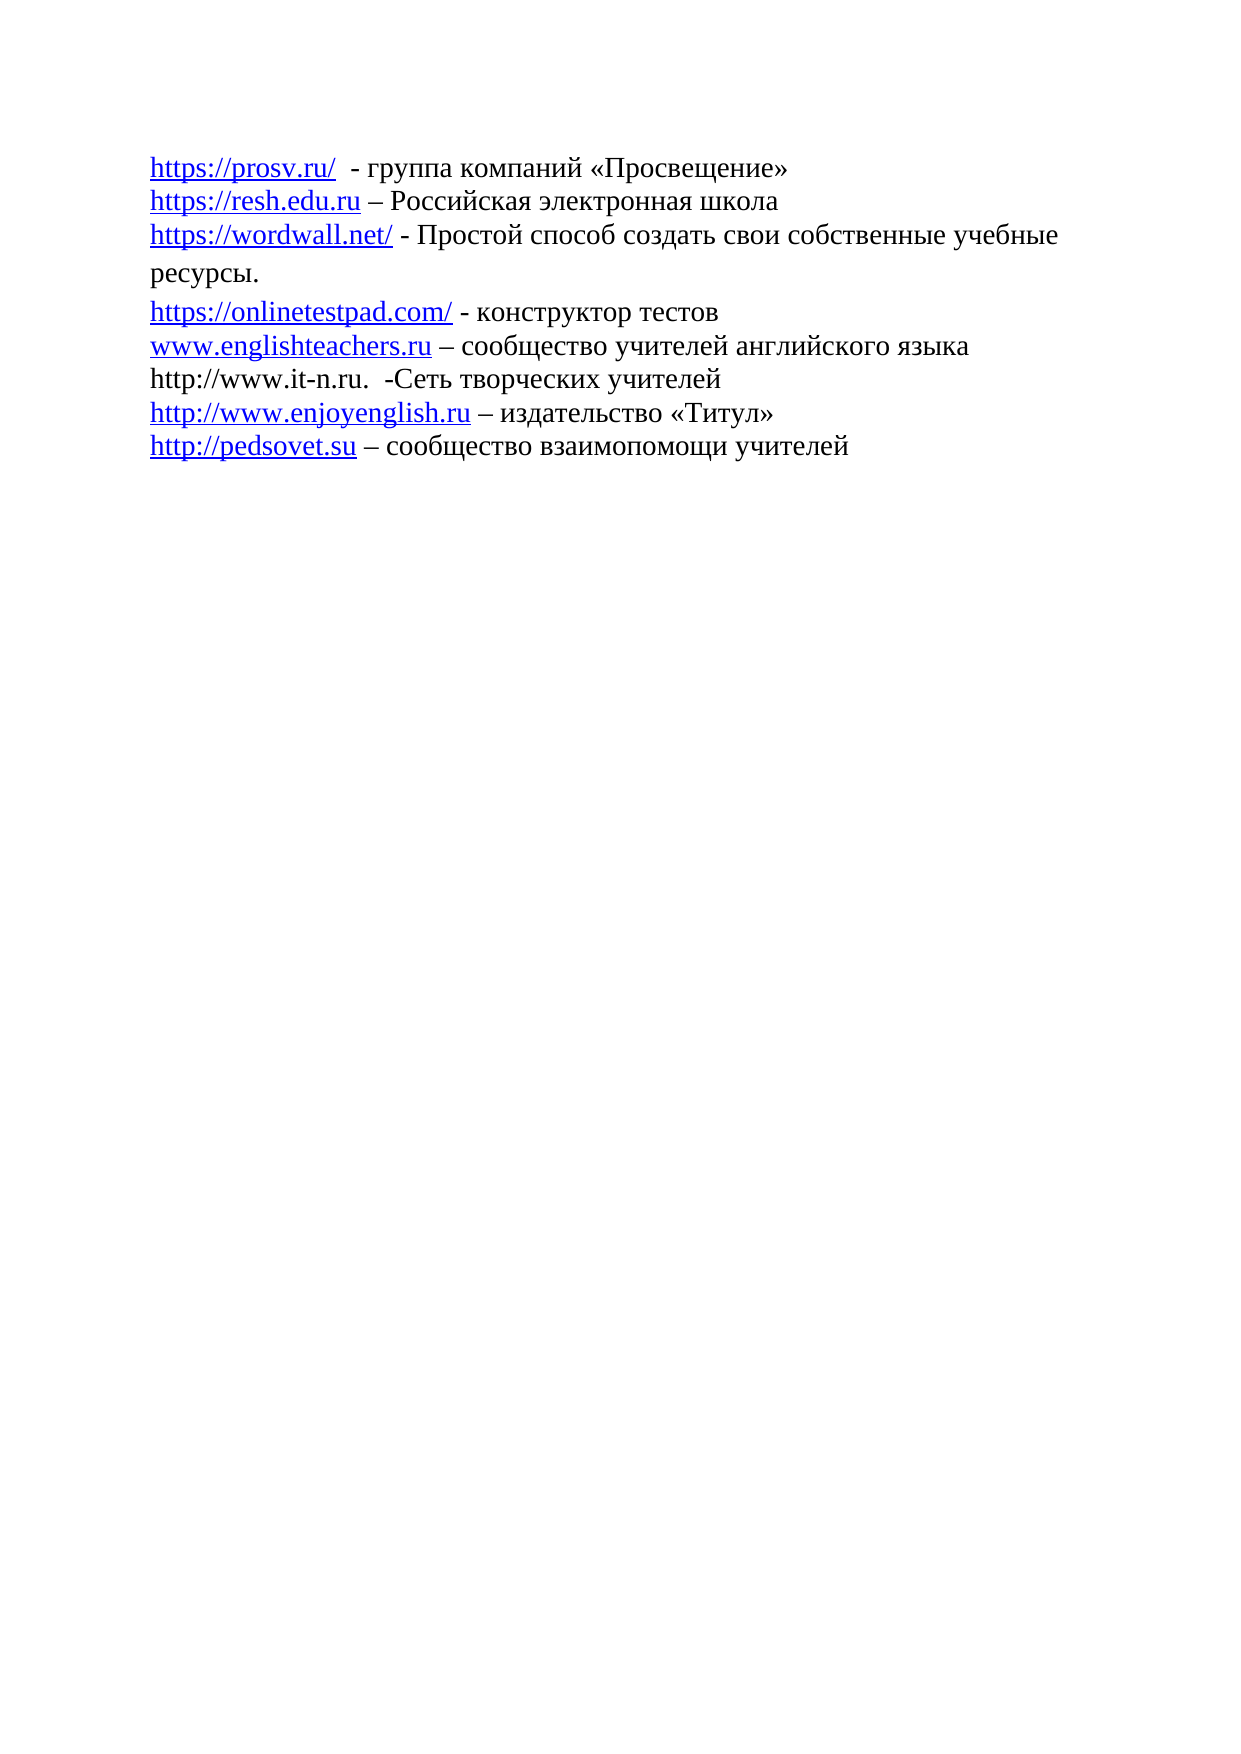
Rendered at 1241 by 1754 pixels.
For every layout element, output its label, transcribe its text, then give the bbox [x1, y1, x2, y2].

text http://pedsovet.su – сообщество взаимопомощи учителей [150, 428, 1090, 462]
text https://wordwall.net/ - Простой способ создать свои собственные учебные ресурсы. [150, 217, 1090, 289]
text http://www.it-n.ru. -Сеть творческих учителей [150, 361, 1090, 395]
text https://resh.edu.ru – Российская электронная школа [150, 183, 1090, 217]
text https://onlinetestpad.com/ - конструктор тестов [150, 294, 1090, 328]
text http://www.enjoyenglish.ru – издательство «Титул» [150, 395, 1090, 428]
text www.englishteachers.ru – сообщество учителей английского языка [150, 328, 1090, 361]
text https://prosv.ru/ - группа компаний «Просвещение» [150, 150, 1090, 183]
